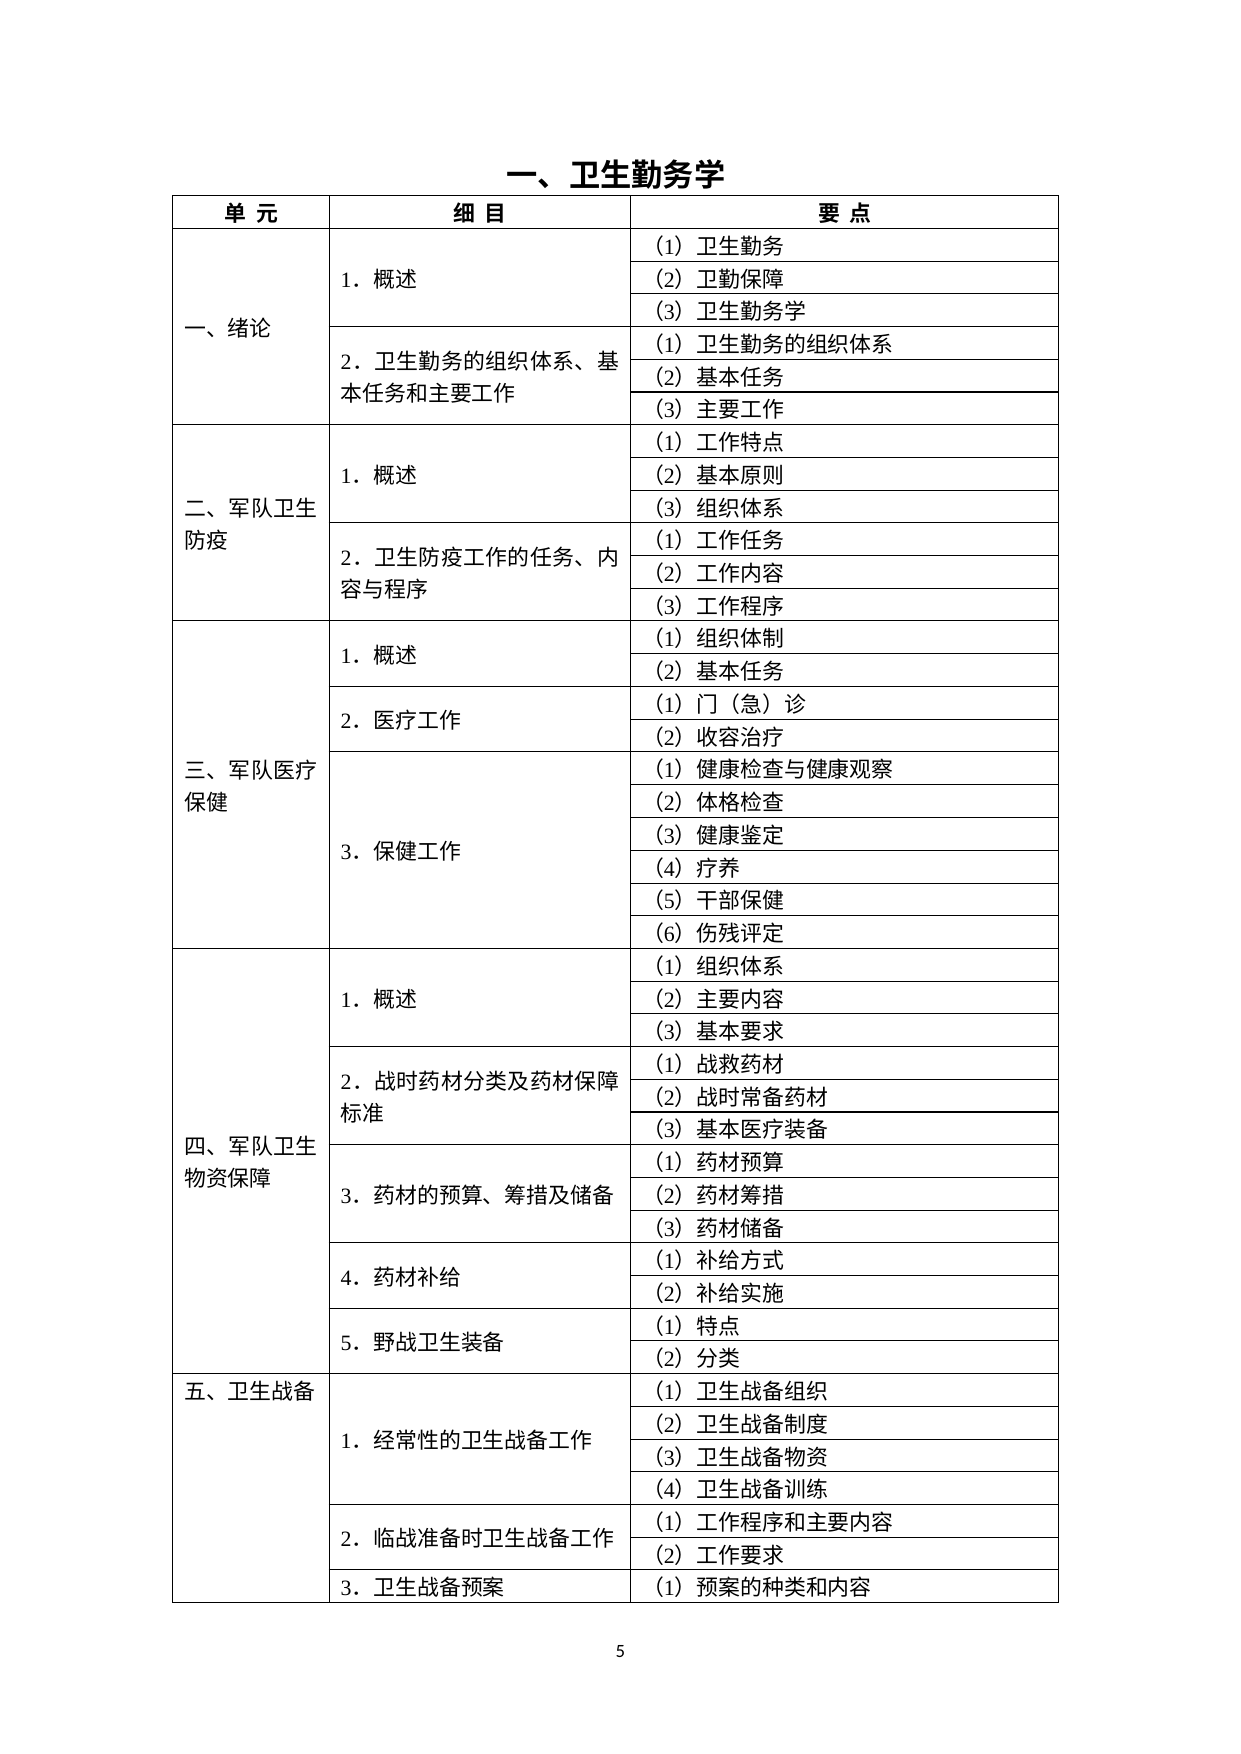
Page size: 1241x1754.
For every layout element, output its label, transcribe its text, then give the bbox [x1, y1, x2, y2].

table_cell （1）工作任务 [631, 523, 1058, 555]
table_cell （3）工作程序 [631, 589, 1058, 620]
table_cell （2）战时常备药材 [631, 1080, 1058, 1111]
table_cell （1）特点 [631, 1309, 1058, 1340]
table_header 一、卫生勤务学 [173, 150, 1059, 195]
table_cell 2．临战准备时卫生战备工作 [330, 1505, 630, 1569]
table_cell （1）卫生战备组织 [631, 1374, 1058, 1406]
table_cell （2）收容治疗 [631, 720, 1058, 751]
table_cell （2）补给实施 [631, 1276, 1058, 1308]
table_cell （2）工作内容 [631, 556, 1058, 588]
table_cell （2）药材筹措 [631, 1178, 1058, 1209]
table_cell （4）疗养 [631, 851, 1058, 882]
table_cell （2）主要内容 [631, 982, 1058, 1013]
table_cell 三、军队医疗保健 [173, 621, 329, 948]
table_cell （2）分类 [631, 1341, 1058, 1373]
table_cell 3．卫生战备预案 [330, 1570, 630, 1602]
table_cell （5）干部保健 [631, 884, 1058, 915]
table_cell 3．保健工作 [330, 752, 630, 948]
table_cell 二、军队卫生防疫 [173, 425, 329, 620]
table_cell （2）基本任务 [631, 360, 1058, 391]
table_cell 1．经常性的卫生战备工作 [330, 1374, 630, 1504]
table_cell 4．药材补给 [330, 1243, 630, 1308]
table_cell 1．概述 [330, 949, 630, 1046]
table_cell （2）体格检查 [631, 785, 1058, 817]
table_cell 2．医疗工作 [330, 687, 630, 751]
table_cell 2．卫生防疫工作的任务、内容与程序 [330, 523, 630, 620]
table_cell （3）药材储备 [631, 1211, 1058, 1242]
table_cell 一、绪论 [173, 229, 329, 424]
table_cell （1）药材预算 [631, 1145, 1058, 1177]
table_cell 要 点 [631, 196, 1058, 228]
table_cell 5．野战卫生装备 [330, 1309, 630, 1373]
table_cell （1）卫生勤务 [631, 229, 1058, 261]
table_cell （2）卫生战备制度 [631, 1407, 1058, 1438]
table_cell （3）组织体系 [631, 491, 1058, 522]
table_cell 2．战时药材分类及药材保障标准 [330, 1047, 630, 1144]
table_cell （4）卫生战备训练 [631, 1472, 1058, 1504]
table_cell 1．概述 [330, 425, 630, 522]
table_cell （3）基本要求 [631, 1014, 1058, 1046]
table_cell 四、军队卫生物资保障 [173, 949, 329, 1373]
table_cell （1）工作程序和主要内容 [631, 1505, 1058, 1537]
table_cell （3）卫生勤务学 [631, 294, 1058, 326]
table_cell （2）卫勤保障 [631, 262, 1058, 293]
table_cell （1）战救药材 [631, 1047, 1058, 1079]
table_cell （1）工作特点 [631, 425, 1058, 457]
table_cell （2）基本原则 [631, 458, 1058, 489]
table_cell （6）伤残评定 [631, 916, 1058, 948]
table_cell （1）组织体制 [631, 621, 1058, 653]
table_cell 2．卫生勤务的组织体系、基本任务和主要工作 [330, 327, 630, 424]
table_cell （3）基本医疗装备 [631, 1113, 1058, 1144]
table_cell （2）基本任务 [631, 654, 1058, 686]
table_cell （1）卫生勤务的组织体系 [631, 327, 1058, 359]
table_cell 细 目 [330, 196, 630, 228]
table_cell （3）主要工作 [631, 393, 1058, 424]
table_cell （3）卫生战备物资 [631, 1440, 1058, 1471]
table_cell 1．概述 [330, 229, 630, 326]
table_cell （1）补给方式 [631, 1243, 1058, 1275]
table_cell 五、卫生战备 [173, 1374, 329, 1602]
table_cell （1）组织体系 [631, 949, 1058, 981]
table_cell （1）预案的种类和内容 [631, 1570, 1058, 1602]
table_cell （1）健康检查与健康观察 [631, 752, 1058, 784]
table_cell （1）门（急）诊 [631, 687, 1058, 718]
table_cell 1．概述 [330, 621, 630, 686]
table_cell 3．药材的预算、筹措及储备 [330, 1145, 630, 1242]
table_cell （3）健康鉴定 [631, 818, 1058, 850]
table_cell （2）工作要求 [631, 1538, 1058, 1569]
table_cell 单 元 [173, 196, 329, 228]
